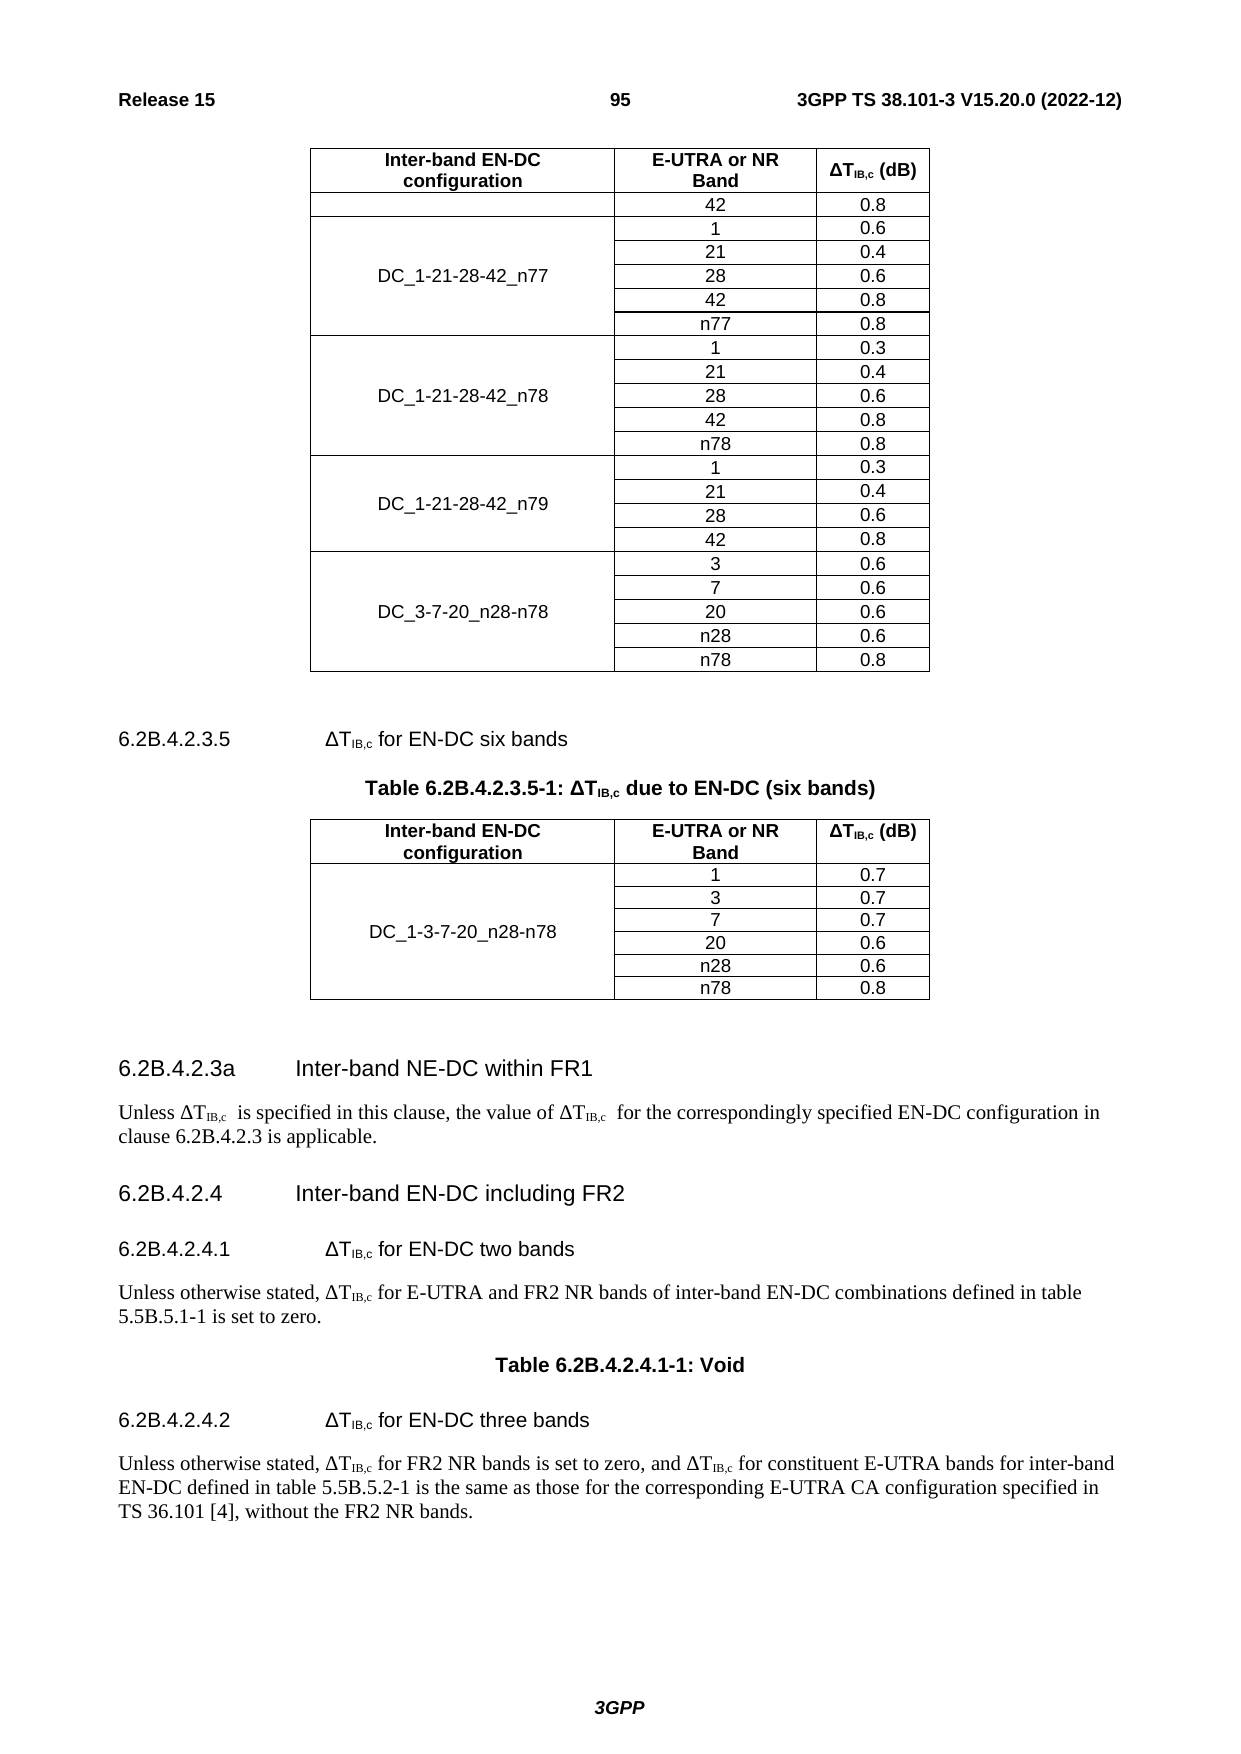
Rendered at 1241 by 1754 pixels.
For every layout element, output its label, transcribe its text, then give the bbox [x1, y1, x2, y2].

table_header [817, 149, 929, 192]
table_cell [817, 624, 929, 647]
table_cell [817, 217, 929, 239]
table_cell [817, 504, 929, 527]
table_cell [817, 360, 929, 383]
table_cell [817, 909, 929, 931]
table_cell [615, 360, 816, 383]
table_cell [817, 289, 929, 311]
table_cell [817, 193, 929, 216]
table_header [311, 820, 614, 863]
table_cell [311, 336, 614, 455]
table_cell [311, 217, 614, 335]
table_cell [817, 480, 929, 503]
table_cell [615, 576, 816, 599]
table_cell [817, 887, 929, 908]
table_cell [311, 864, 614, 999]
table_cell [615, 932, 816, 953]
text Table 6.2B.4.2.4.1-1: Void [118, 1353, 1122, 1377]
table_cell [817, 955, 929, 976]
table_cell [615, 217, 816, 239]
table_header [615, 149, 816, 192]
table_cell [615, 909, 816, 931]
subtitle 6.2B.4.2.4.1 ΔTIB,c for EN-DC two bands [118, 1237, 1122, 1261]
subtitle 6.2B.4.2.3.5 ΔTIB,c for EN-DC six bands [118, 727, 1122, 751]
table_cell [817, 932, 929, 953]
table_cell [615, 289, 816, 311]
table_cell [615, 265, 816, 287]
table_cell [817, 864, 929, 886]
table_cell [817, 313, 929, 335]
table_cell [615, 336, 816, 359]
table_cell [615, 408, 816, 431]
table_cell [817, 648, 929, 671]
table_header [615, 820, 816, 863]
subtitle 6.2B.4.2.4.2 ΔTIB,c for EN-DC three bands [118, 1408, 1122, 1432]
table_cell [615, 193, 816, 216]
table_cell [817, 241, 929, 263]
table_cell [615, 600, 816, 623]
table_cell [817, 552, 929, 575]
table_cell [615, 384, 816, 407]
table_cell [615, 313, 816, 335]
text Table 6.2B.4.2.3.5-1: ΔTIB,c due to EN-DC (six bands) [118, 776, 1122, 800]
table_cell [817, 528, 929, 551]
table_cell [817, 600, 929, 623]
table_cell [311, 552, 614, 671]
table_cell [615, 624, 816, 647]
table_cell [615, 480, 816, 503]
text Unless otherwise stated, ΔTIB,c for FR2 NR bands is set to zero, and ΔTIB,c for constituent E-UTRA bands for inter-band EN-DC defined in table 5.5B.5.2-1 is the same as those for the corresponding E-UTRA CA configuration specified in TS 36.101 [4], without the FR2 NR bands. [118, 1451, 1122, 1523]
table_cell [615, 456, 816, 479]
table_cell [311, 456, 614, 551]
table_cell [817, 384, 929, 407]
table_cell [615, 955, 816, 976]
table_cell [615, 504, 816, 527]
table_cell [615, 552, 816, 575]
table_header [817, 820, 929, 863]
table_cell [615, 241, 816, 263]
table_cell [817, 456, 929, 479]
subtitle 6.2B.4.2.4 Inter-band EN-DC including FR2 [118, 1179, 1122, 1206]
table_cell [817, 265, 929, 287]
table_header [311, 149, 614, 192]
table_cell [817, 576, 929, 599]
text Unless otherwise stated, ΔTIB,c for E-UTRA and FR2 NR bands of inter-band EN-DC combinations defined in table 5.5B.5.1-1 is set to zero. [118, 1280, 1122, 1328]
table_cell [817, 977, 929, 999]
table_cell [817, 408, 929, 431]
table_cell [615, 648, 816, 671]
text Unless ΔTIB,c is specified in this clause, the value of ΔTIB,c for the correspondingly specified EN-DC configuration in clause 6.2B.4.2.3 is applicable. [118, 1100, 1122, 1148]
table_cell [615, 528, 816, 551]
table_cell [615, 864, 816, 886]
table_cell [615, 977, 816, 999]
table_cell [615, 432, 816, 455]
subtitle 6.2B.4.2.3a Inter-band NE-DC within FR1 [118, 1055, 1122, 1081]
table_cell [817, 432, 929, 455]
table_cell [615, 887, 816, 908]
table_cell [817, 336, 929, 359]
